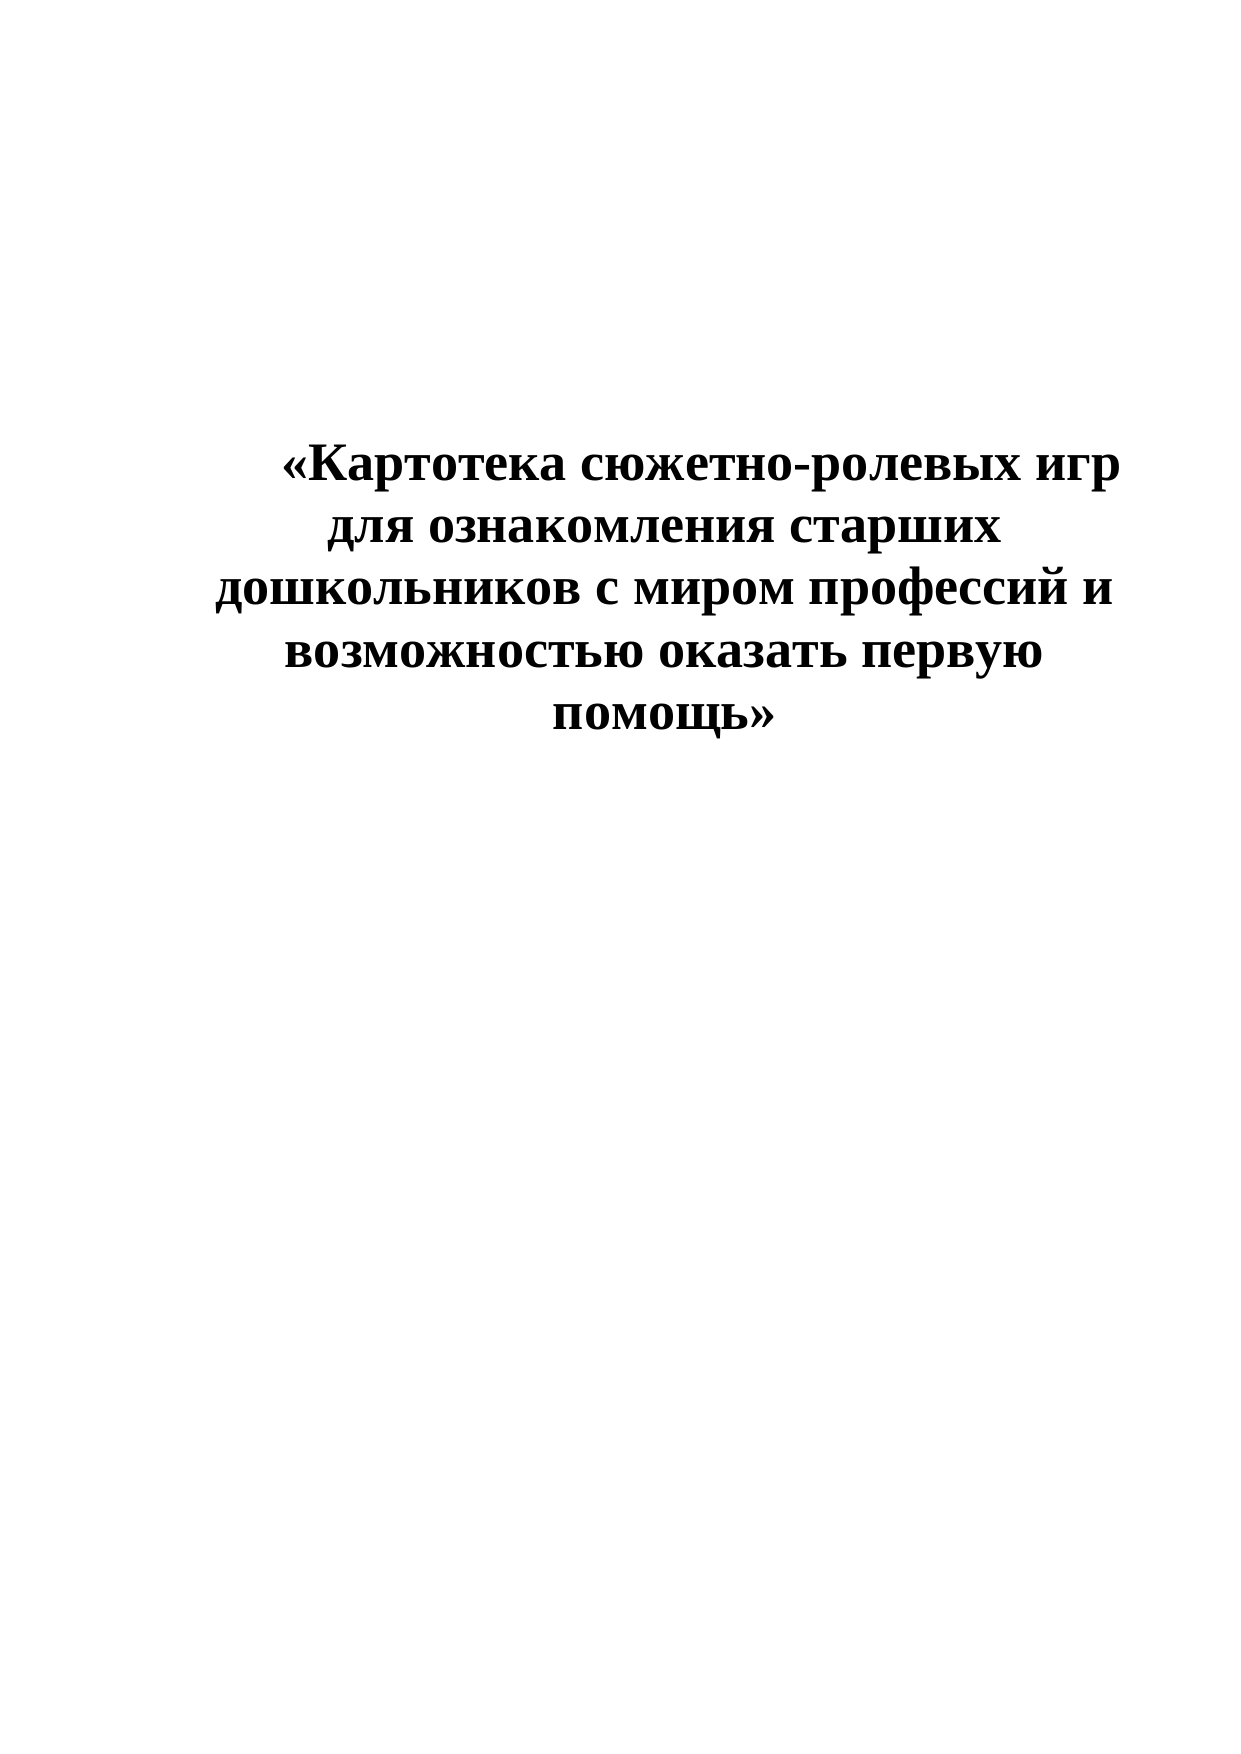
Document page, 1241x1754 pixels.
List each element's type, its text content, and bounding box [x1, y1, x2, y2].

text «Картотека сюжетно-ролевых игр для ознакомления старших дошкольников с миром профессий и возможностью оказать первую помощь» [177, 429, 1152, 741]
